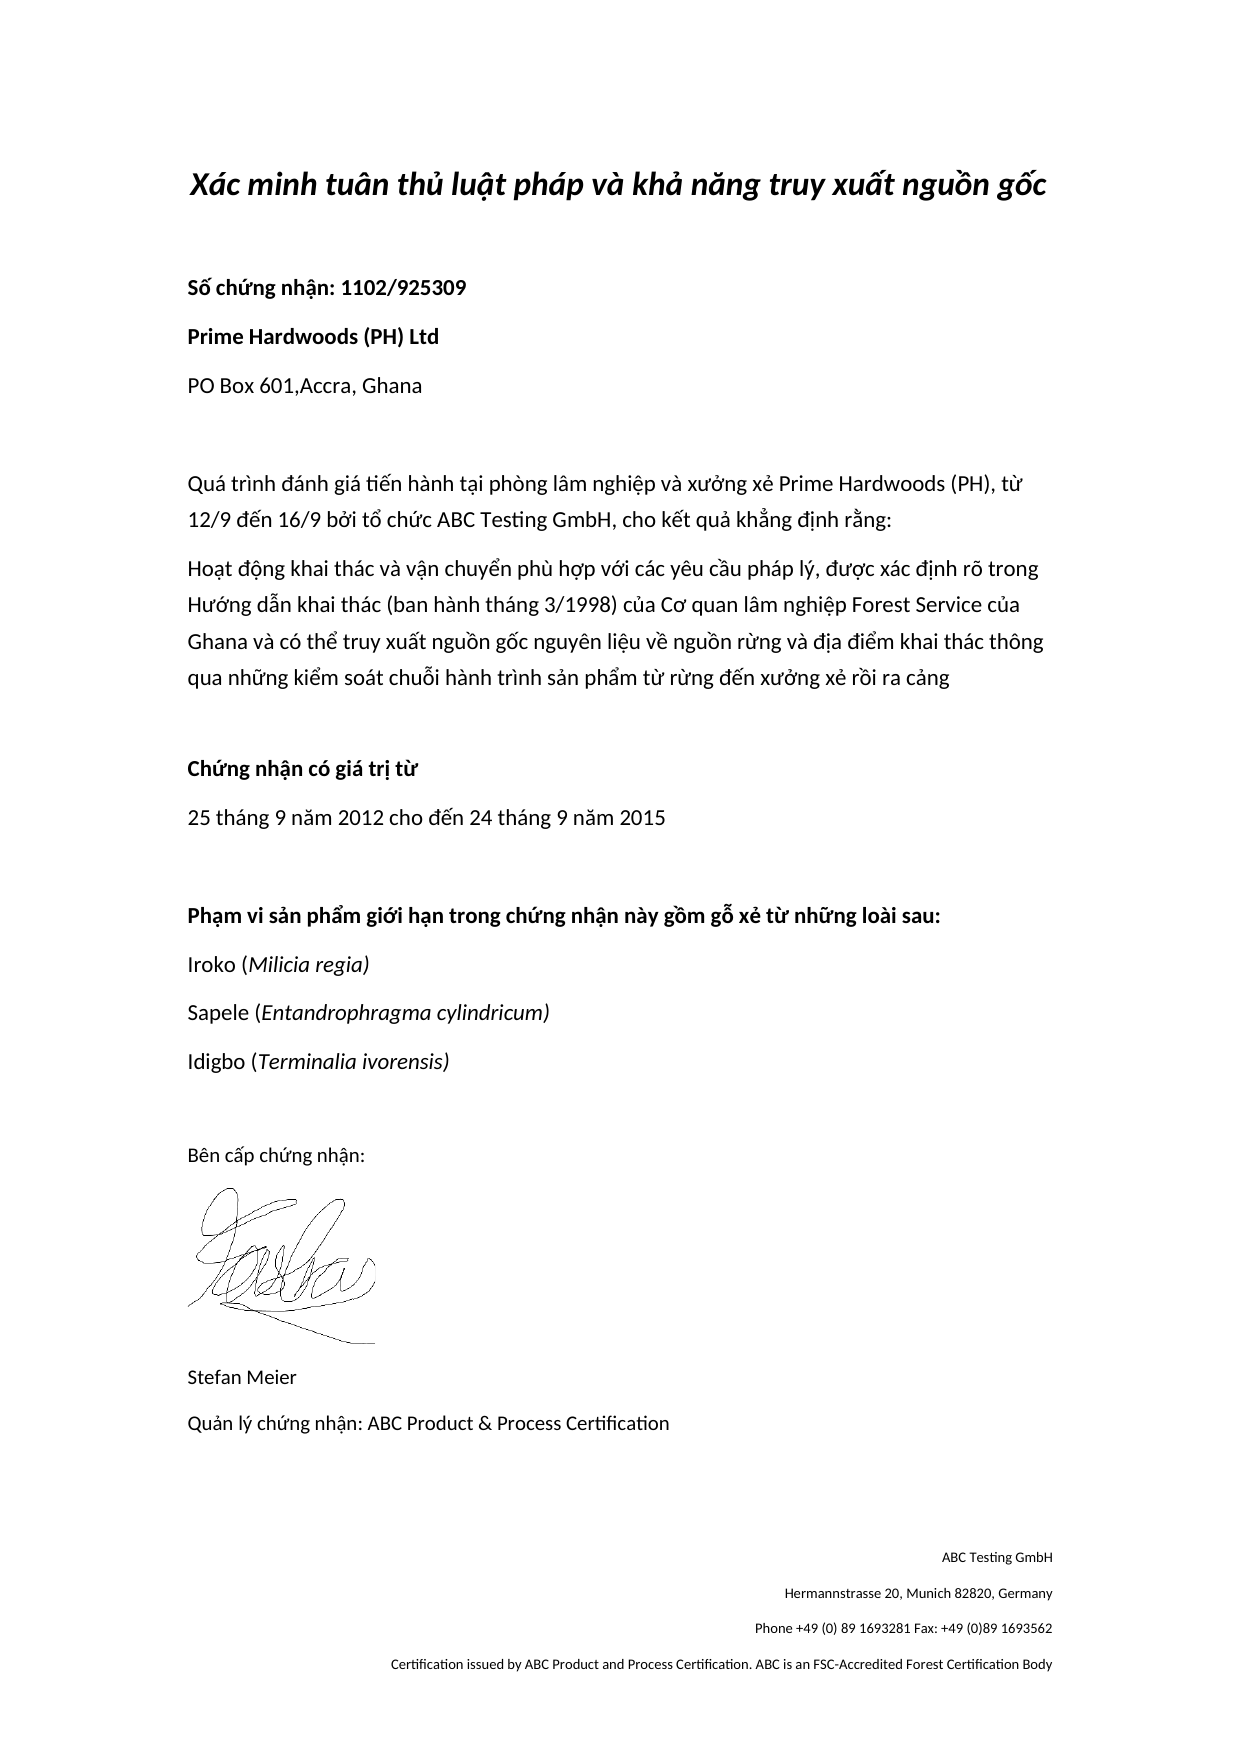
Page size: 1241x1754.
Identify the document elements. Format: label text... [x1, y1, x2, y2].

text Số chứng nhận: 1102/925309 [187, 273, 1053, 301]
text Phạm vi sản phẩm giới hạn trong chứng nhận này gồm gỗ xẻ từ những loài sau: [187, 901, 1053, 929]
text Stefan Meier [187, 1364, 1053, 1390]
text Quá trình đánh giá tiến hành tại phòng lâm nghiệp và xưởng xẻ Prime Hardwoods (PH), từ 12/9 đến 16/9 bởi tổ chức ABC Testing GmbH, cho kết quả khẳng định rằng: [187, 469, 1053, 533]
text Sapele (Entandrophragma cylindricum) [187, 998, 1053, 1027]
text 25 tháng 9 năm 2012 cho đến 24 tháng 9 năm 2015 [187, 803, 1053, 831]
picture [187, 1187, 375, 1344]
text Quản lý chứng nhận: ABC Product & Process Certification [187, 1410, 1053, 1435]
text Hoạt động khai thác và vận chuyển phù hợp với các yêu cầu pháp lý, được xác định rõ trong Hướng dẫn khai thác (ban hành tháng 3/1998) của Cơ quan lâm nghiệp Forest Service của Ghana và có thể truy xuất nguồn gốc nguyên liệu về nguồn rừng và địa điểm khai thác thông qua những kiểm soát chuỗi hành trình sản phẩm từ rừng đến xưởng xẻ rồi ra cảng [187, 554, 1053, 691]
text PO Box 601,Accra, Ghana [187, 371, 1053, 399]
text Iroko (Milicia regia) [187, 950, 1053, 978]
text Chứng nhận có giá trị từ [187, 754, 1053, 782]
text Bên cấp chứng nhận: [187, 1142, 1053, 1167]
text Xác minh tuân thủ luật pháp và khả năng truy xuất nguồn gốc [187, 162, 1053, 203]
text Idigbo (Terminalia ivorensis) [187, 1047, 1053, 1075]
text Prime Hardwoods (PH) Ltd [187, 322, 1053, 350]
